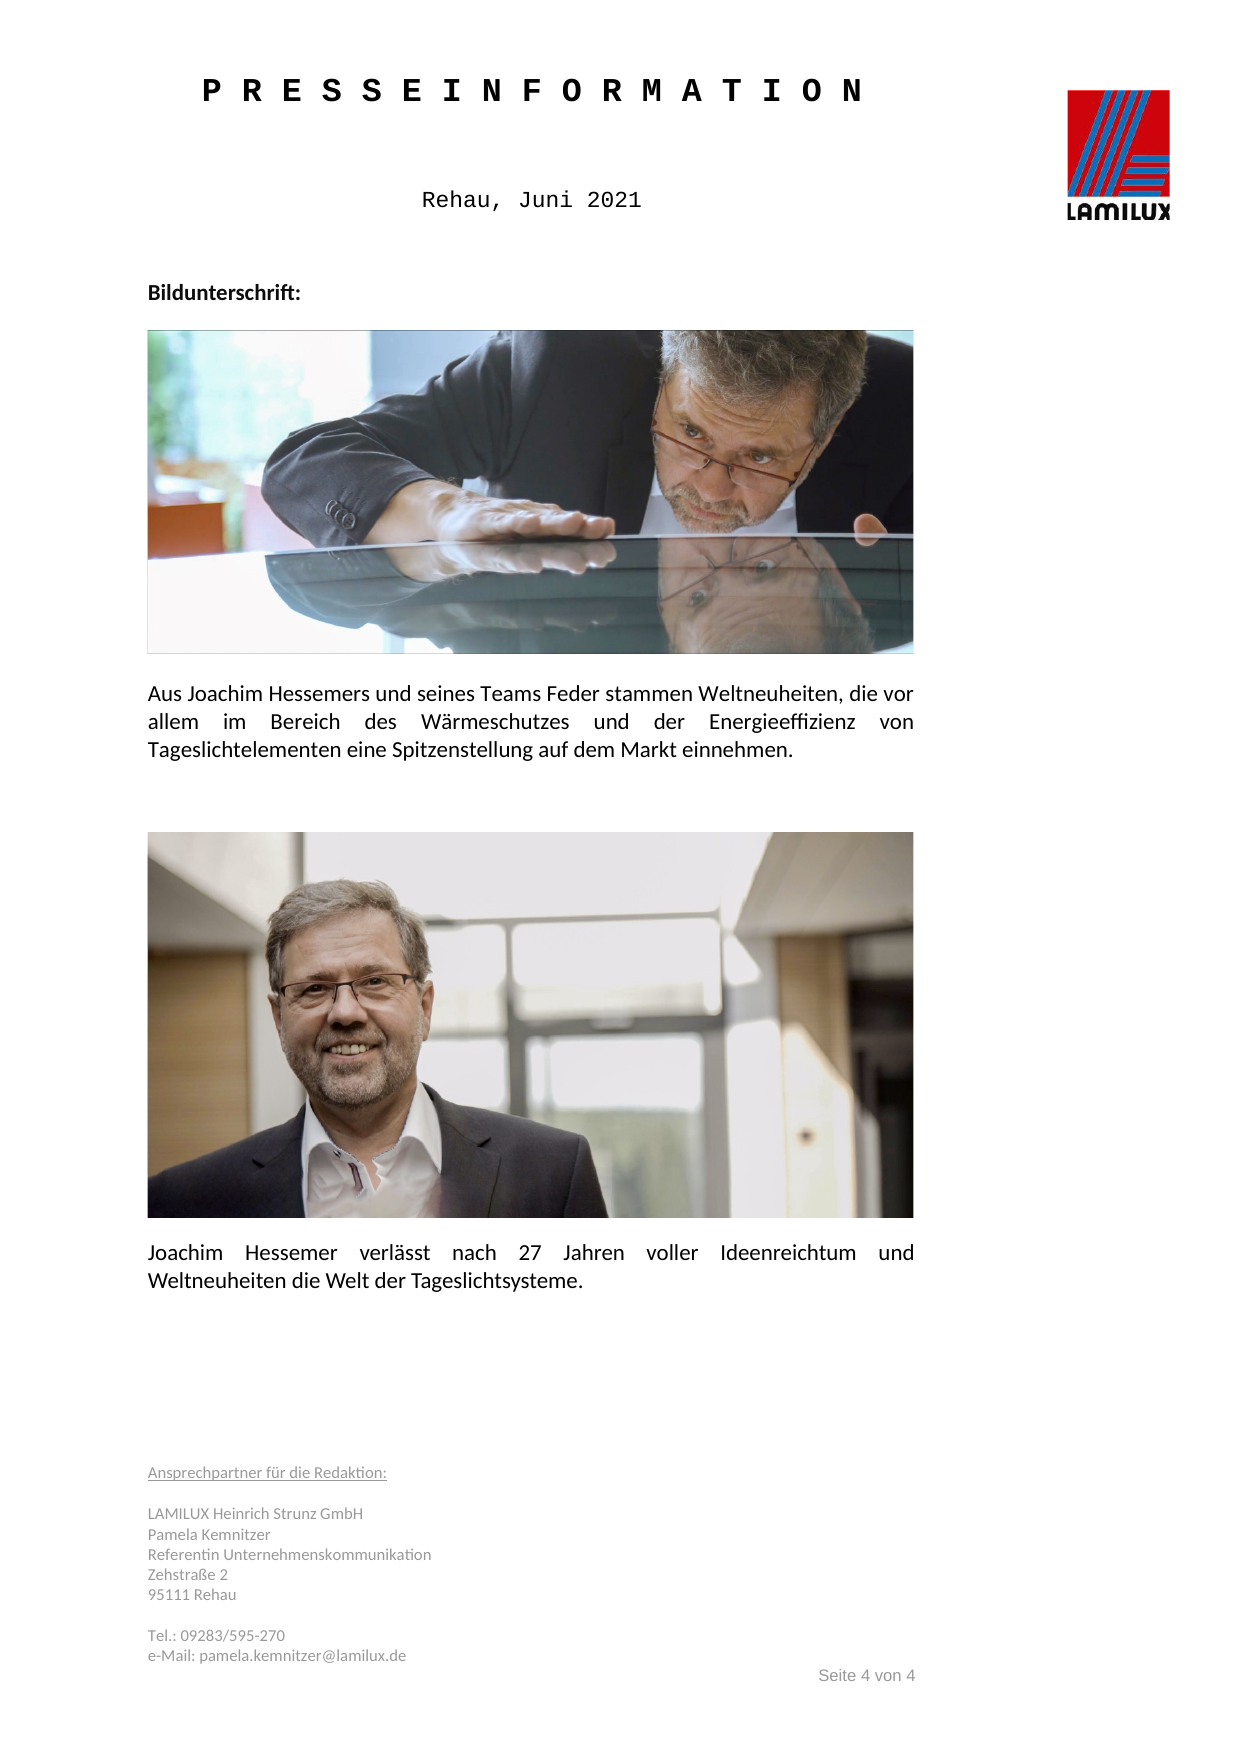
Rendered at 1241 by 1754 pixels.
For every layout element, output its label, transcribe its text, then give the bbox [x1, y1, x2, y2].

text Aus Joachim Hessemers und seines Teams Feder stammen Weltneuheiten, die vor allem im Bereich des Wärmeschutzes und der Energieeffizienz von Tageslichtelementen eine Spitzenstellung auf dem Markt einnehmen. [148, 679, 915, 763]
picture [147, 832, 914, 1218]
text Bildunterschrift: [148, 278, 915, 306]
picture [1066, 90, 1169, 218]
text Joachim Hessemer verlässt nach 27 Jahren voller Ideenreichtum und Weltneuheiten die Welt der Tageslichtsysteme. [148, 1238, 915, 1294]
picture [147, 330, 914, 654]
